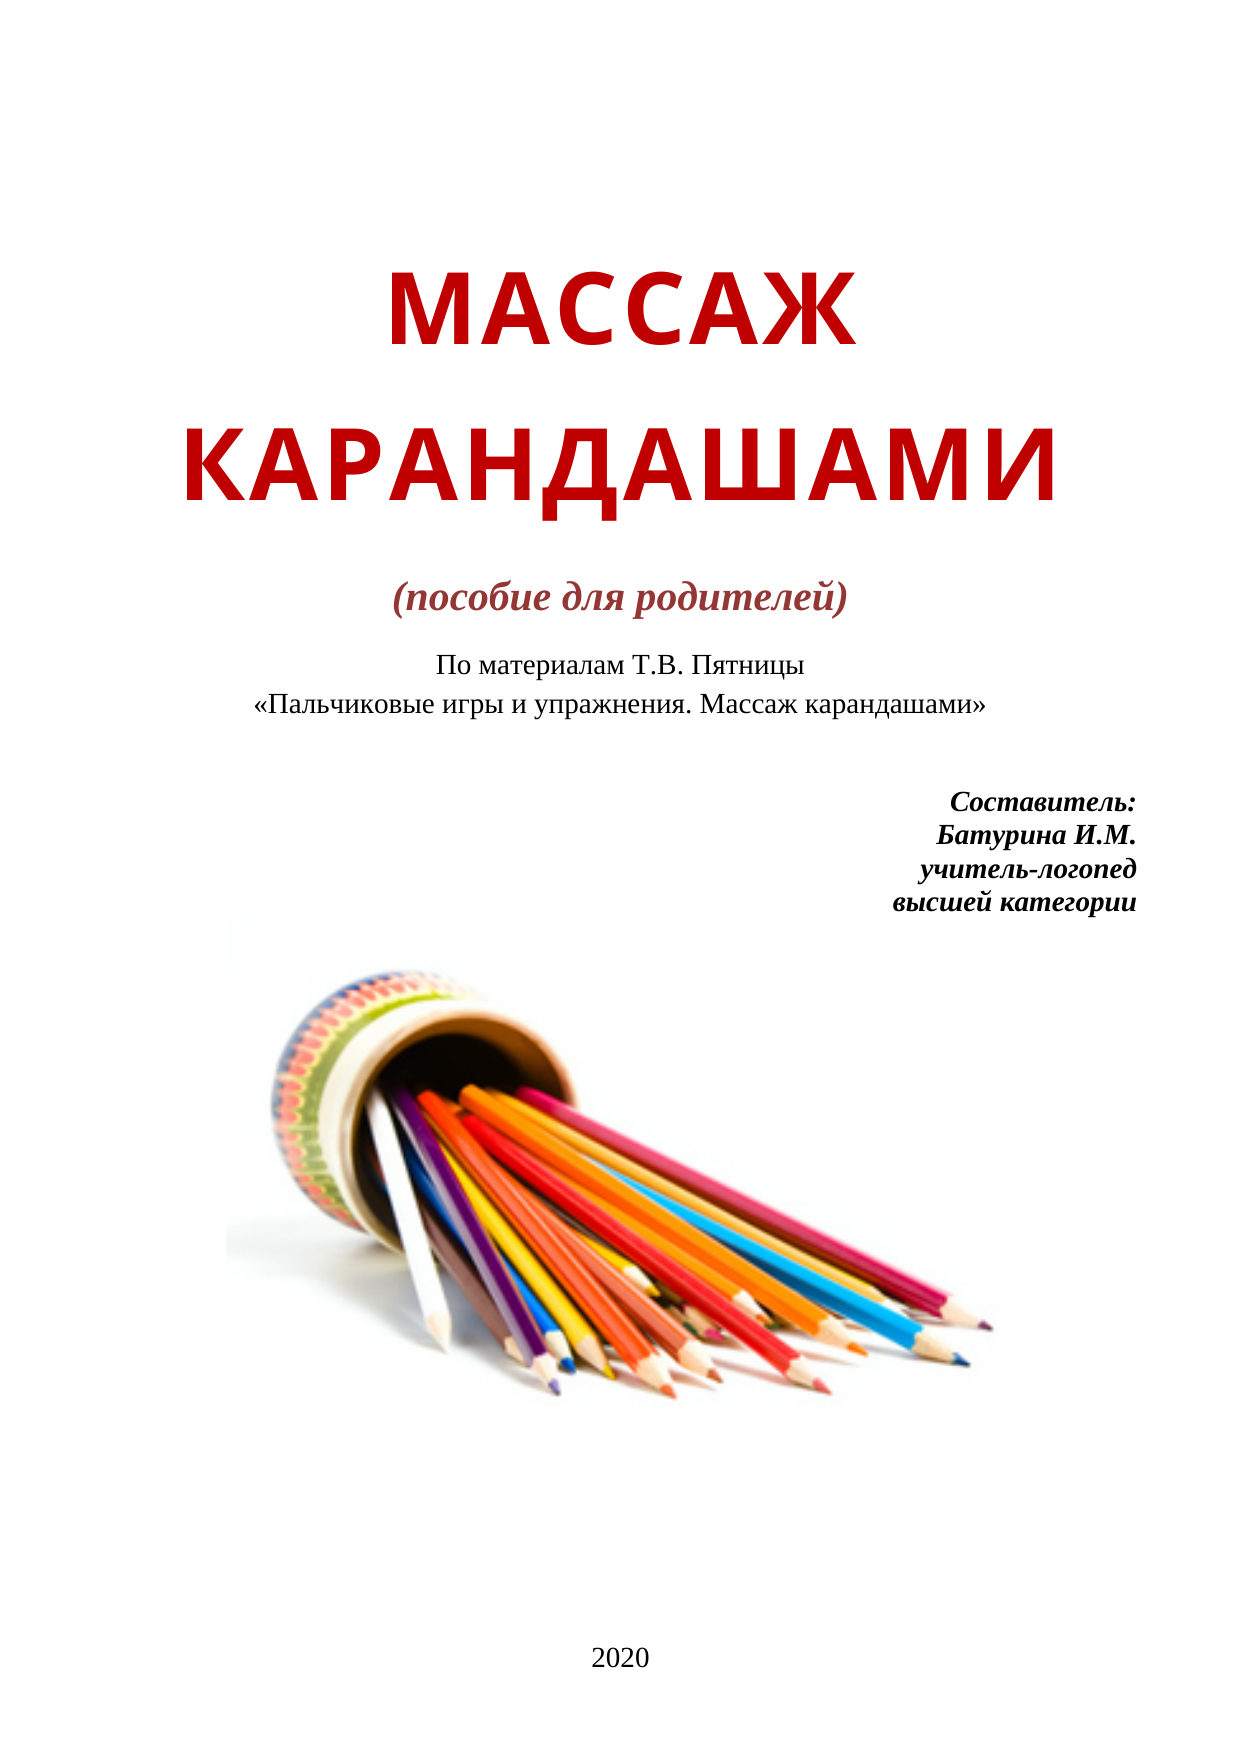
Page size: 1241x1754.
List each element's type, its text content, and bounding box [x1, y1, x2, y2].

picture [226, 917, 1015, 1438]
text МАССАЖ КАРАНДАШАМИ [103, 237, 1137, 530]
text «Пальчиковые игры и упражнения. Массаж карандашами» [103, 686, 1137, 719]
text учитель-логопед [103, 851, 1137, 884]
text (пособие для родителей) [103, 571, 1137, 619]
text Батурина И.М. [103, 817, 1137, 851]
text По материалам Т.В. Пятницы [103, 647, 1137, 681]
text высшей категории [103, 884, 1137, 918]
text Составитель: [103, 784, 1137, 817]
text 2020 [103, 1641, 1137, 1674]
